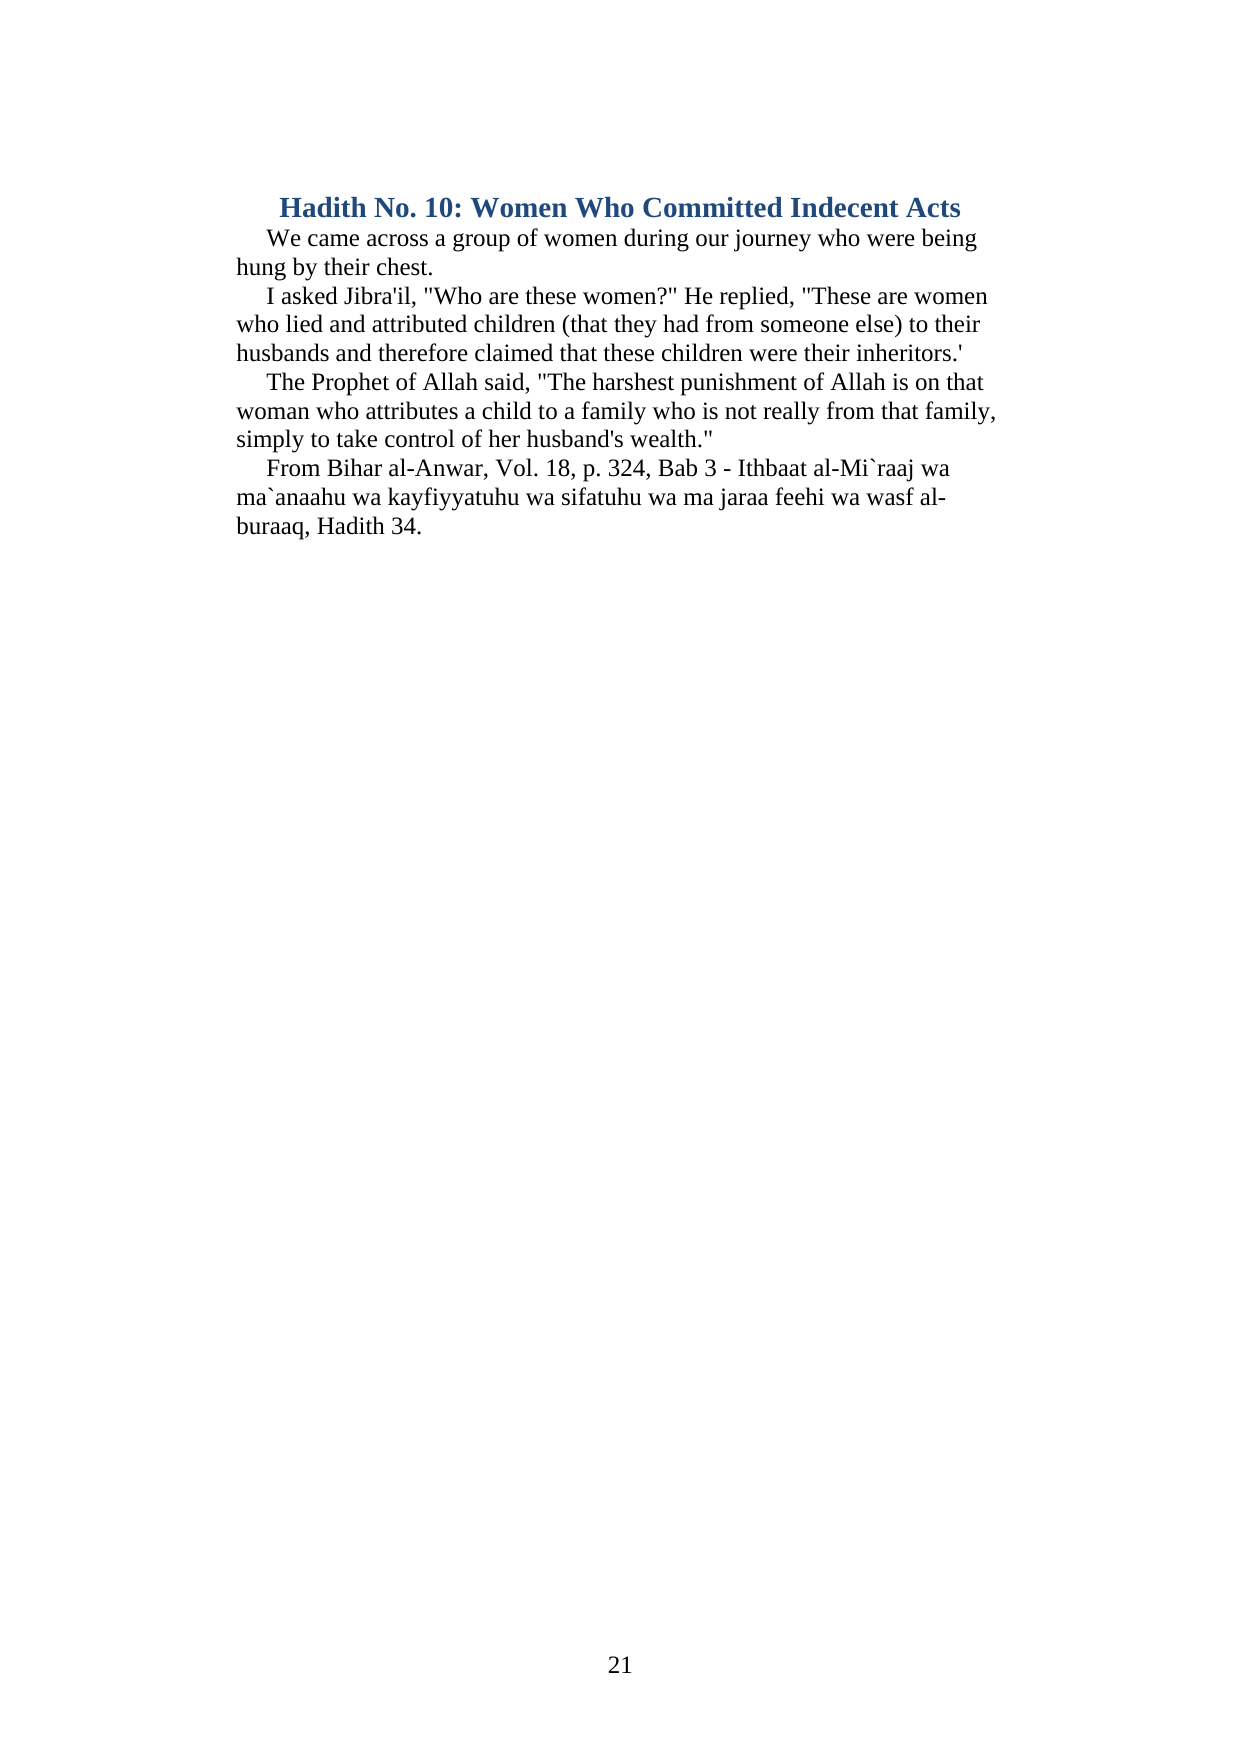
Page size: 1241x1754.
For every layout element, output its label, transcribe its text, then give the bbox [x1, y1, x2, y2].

text From Bihar al-Anwar, Vol. 18, p. 324, Bab 3 - Ithbaat al-Mi`raaj wa ma`anaahu wa kayfiyyatuhu wa sifatuhu wa ma jaraa feehi wa wasf al-buraaq, Hadith 34. [236, 453, 1004, 539]
subtitle Hadith No. 10: Women Who Committed Indecent Acts [236, 190, 1004, 223]
text We came across a group of women during our journey who were being hung by their chest. [236, 223, 1004, 281]
text I asked Jibra'il, "Who are these women?" He replied, "These are women who lied and attributed children (that they had from someone else) to their husbands and therefore claimed that these children were their inheritors.' [236, 281, 1004, 367]
text The Prophet of Allah said, "The harshest punishment of Allah is on that woman who attributes a child to a family who is not really from that family, simply to take control of her husband's wealth." [236, 367, 1004, 453]
